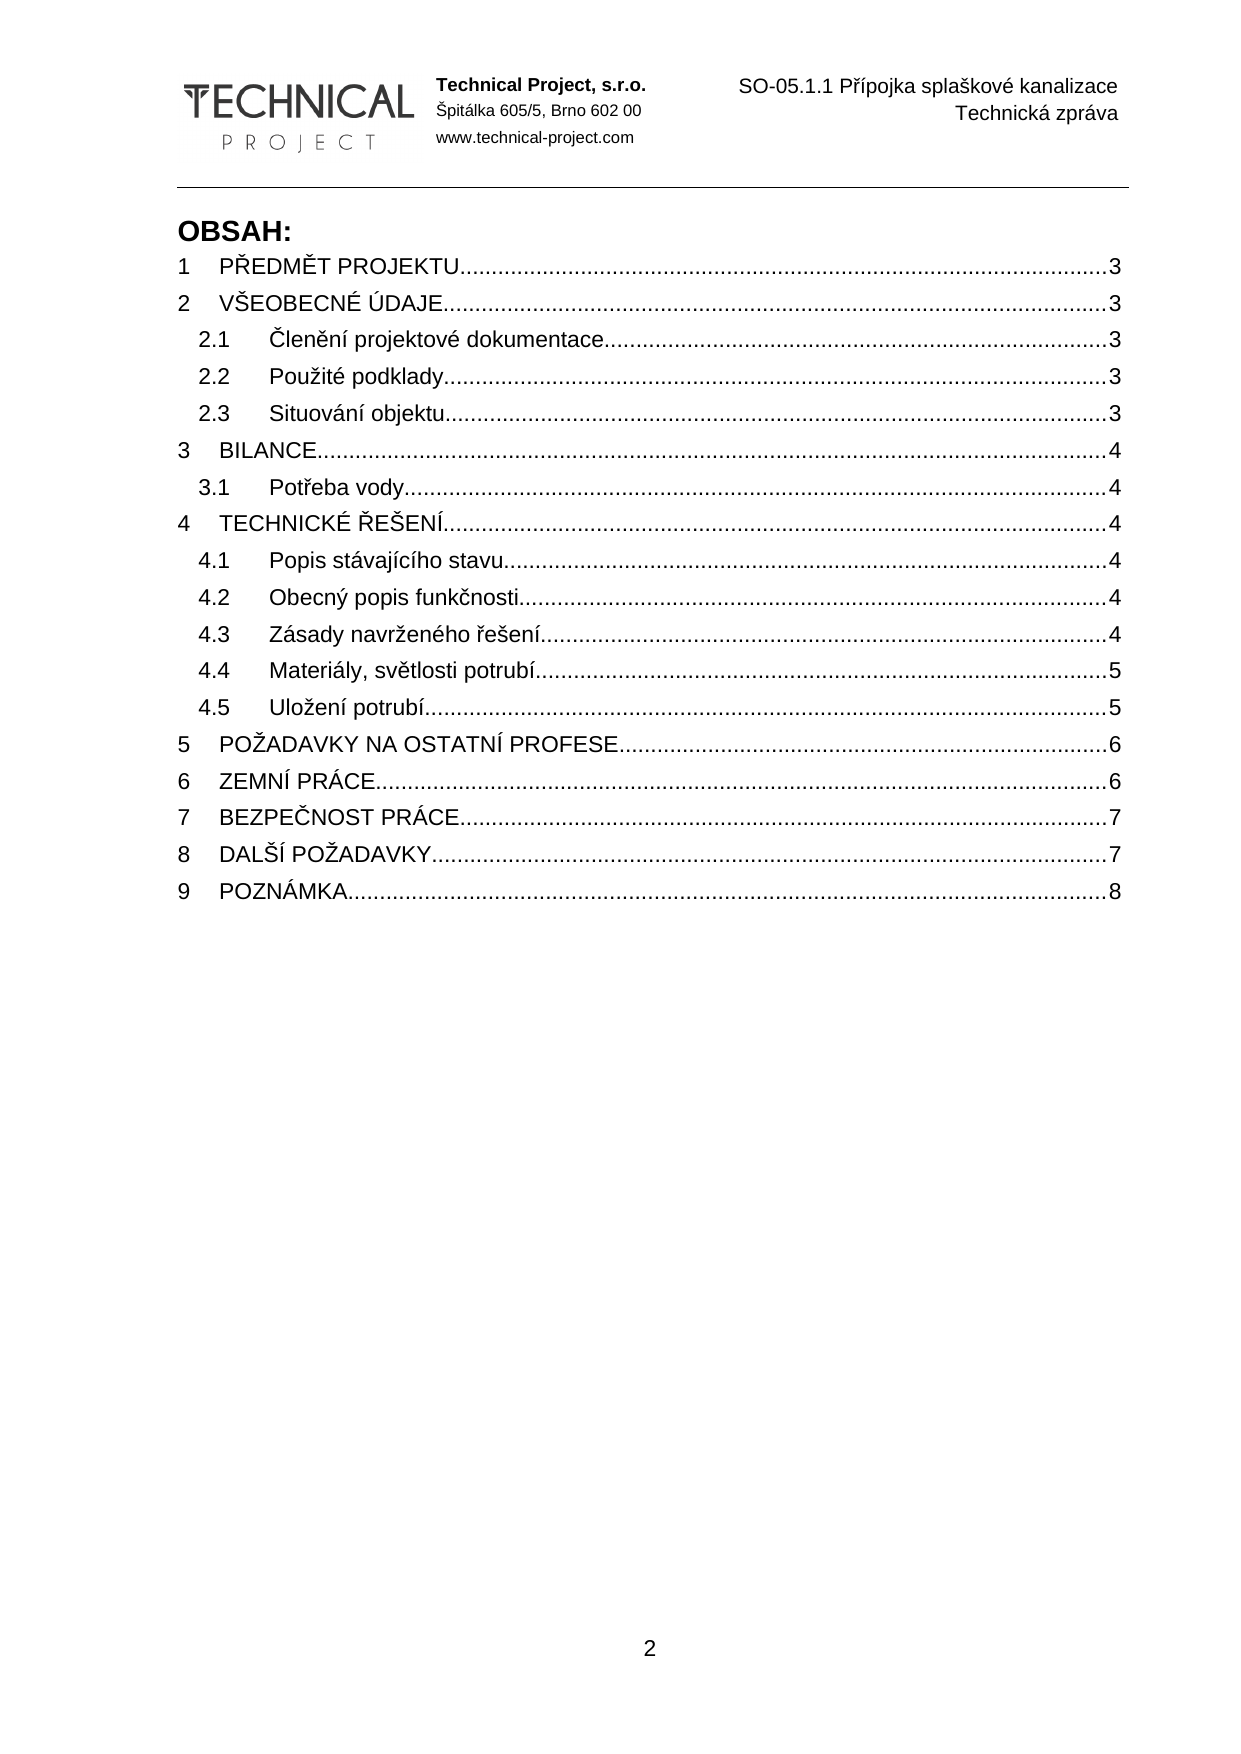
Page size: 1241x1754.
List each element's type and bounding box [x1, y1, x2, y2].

picture [177, 73, 424, 163]
